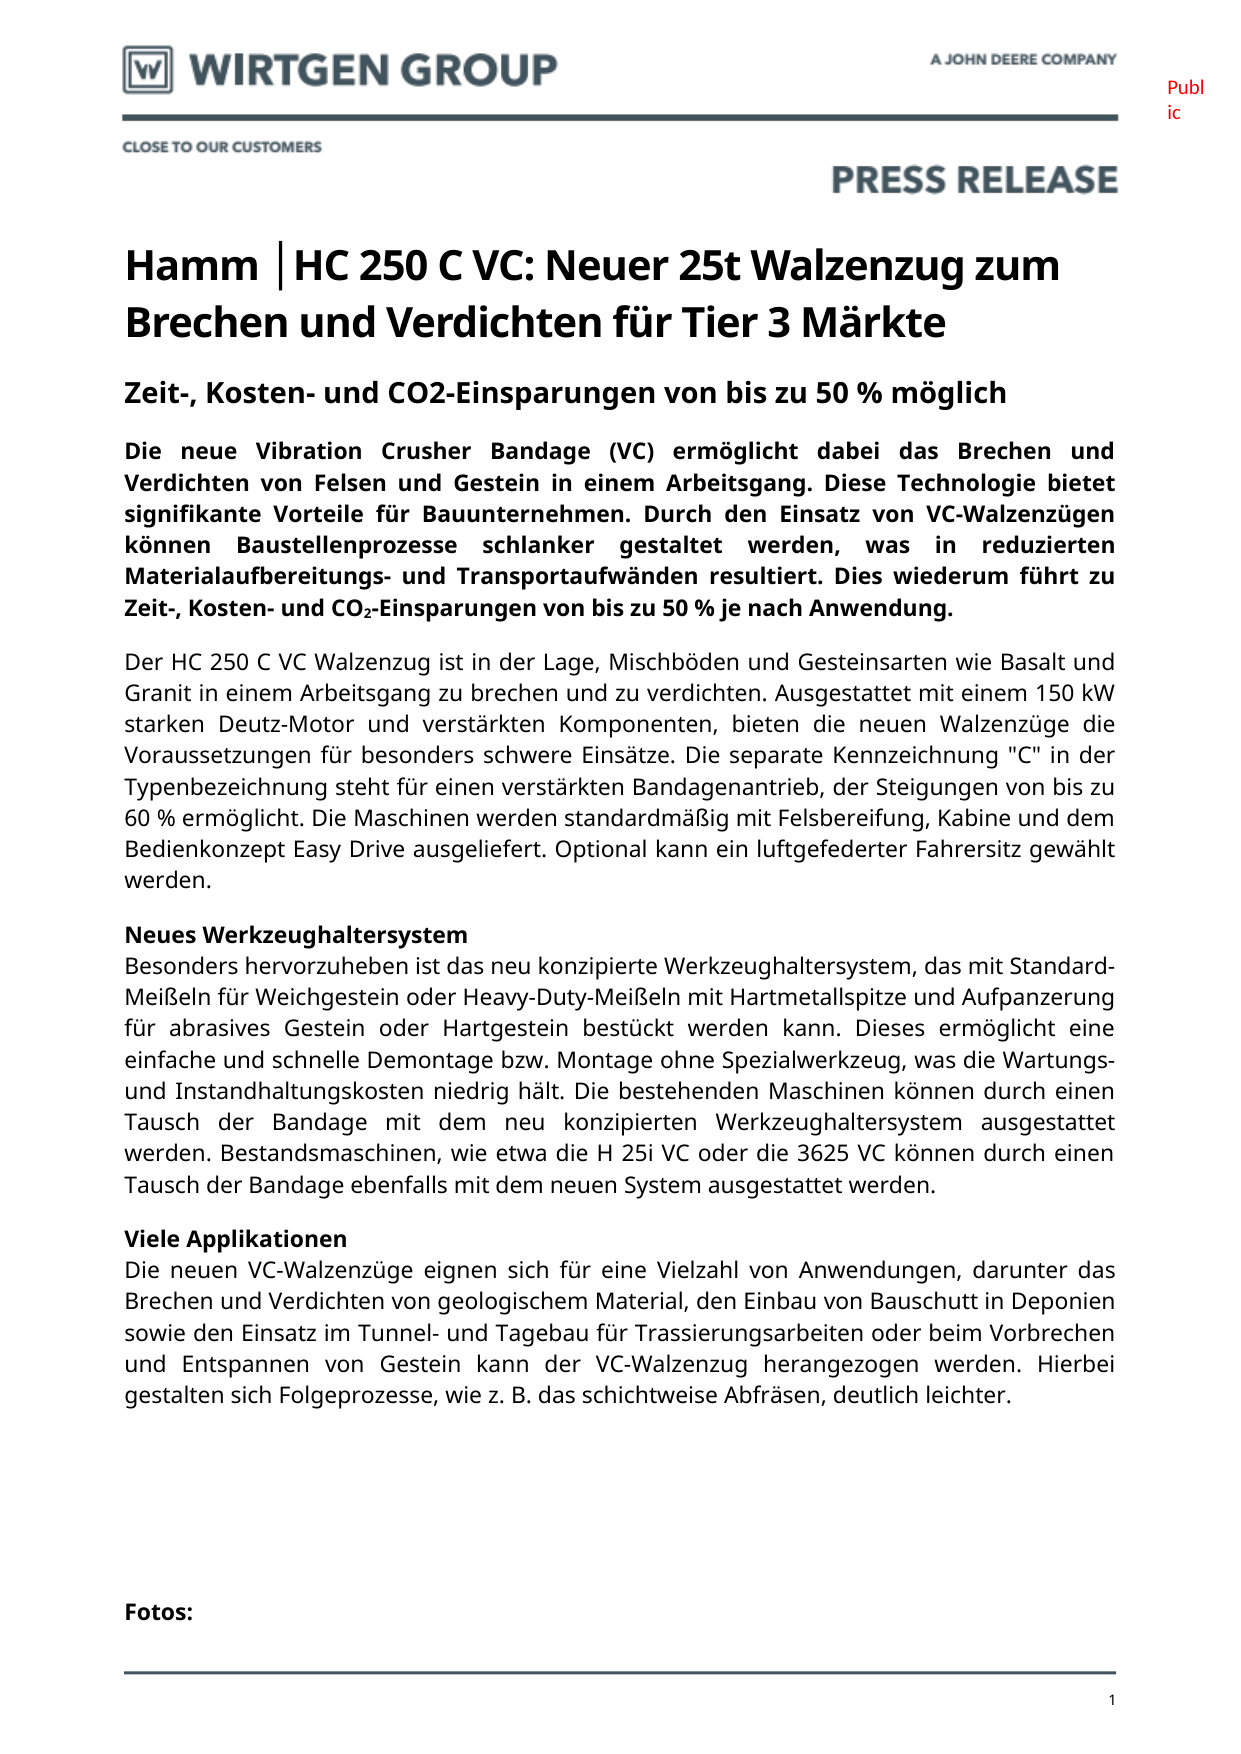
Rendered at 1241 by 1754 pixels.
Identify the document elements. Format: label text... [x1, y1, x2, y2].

text Die neue Vibration Crusher Bandage (VC) ermöglicht dabei das Brechen und Verdichten von Felsen und Gestein in einem Arbeitsgang. Diese Technologie bietet signifikante Vorteile für Bauunternehmen. Durch den Einsatz von VC-Walzenzügen können Baustellenprozesse schlanker gestaltet werden, was in reduzierten Materialaufbereitungs- und Transportaufwänden resultiert. Dies wiederum führt zu Zeit-, Kosten- und CO2-Einsparungen von bis zu 50 % je nach Anwendung. [124, 435, 1116, 623]
text Fotos: [124, 1596, 1116, 1627]
text Viele Applikationen Die neuen VC-Walzenzüge eignen sich für eine Vielzahl von Anwendungen, darunter das Brechen und Verdichten von geologischem Material, den Einbau von Bauschutt in Deponien sowie den Einsatz im Tunnel- und Tagebau für Trassierungsarbeiten oder beim Vorbrechen und Entspannen von Gestein kann der VC-Walzenzug herangezogen werden. Hierbei gestalten sich Folgeprozesse, wie z. B. das schichtweise Abfräsen, deutlich leichter. [124, 1223, 1116, 1410]
text Hamm │HC 250 C VC: Neuer 25t Walzenzug zum Brechen und Verdichten für Tier 3 Märkte [124, 236, 1116, 350]
text Der HC 250 C VC Walzenzug ist in der Lage, Mischböden und Gesteinsarten wie Basalt und Granit in einem Arbeitsgang zu brechen und zu verdichten. Ausgestattet mit einem 150 kW starken Deutz-Motor und verstärkten Komponenten, bieten die neuen Walzenzüge die Voraussetzungen für besonders schwere Einsätze. Die separate Kennzeichnung "C" in der Typenbezeichnung steht für einen verstärkten Bandagenantrieb, der Steigungen von bis zu 60 % ermöglicht. Die Maschinen werden standardmäßig mit Felsbereifung, Kabine und dem Bedienkonzept Easy Drive ausgeliefert. Optional kann ein luftgefederter Fahrersitz gewählt werden. [124, 646, 1116, 896]
text Zeit-, Kosten- und CO2-Einsparungen von bis zu 50 % möglich [124, 373, 1116, 412]
text Neues Werkzeughaltersystem Besonders hervorzuheben ist das neu konzipierte Werkzeughaltersystem, das mit Standard-Meißeln für Weichgestein oder Heavy-Duty-Meißeln mit Hartmetallspitze und Aufpanzerung für abrasives Gestein oder Hartgestein bestückt werden kann. Dieses ermöglicht eine einfache und schnelle Demontage bzw. Montage ohne Spezialwerkzeug, was die Wartungs- und Instandhaltungskosten niedrig hält. Die bestehenden Maschinen können durch einen Tausch der Bandage mit dem neu konzipierten Werkzeughaltersystem ausgestattet werden. Bestandsmaschinen, wie etwa die H 25i VC oder die 3625 VC können durch einen Tausch der Bandage ebenfalls mit dem neuen System ausgestattet werden. [124, 919, 1116, 1200]
